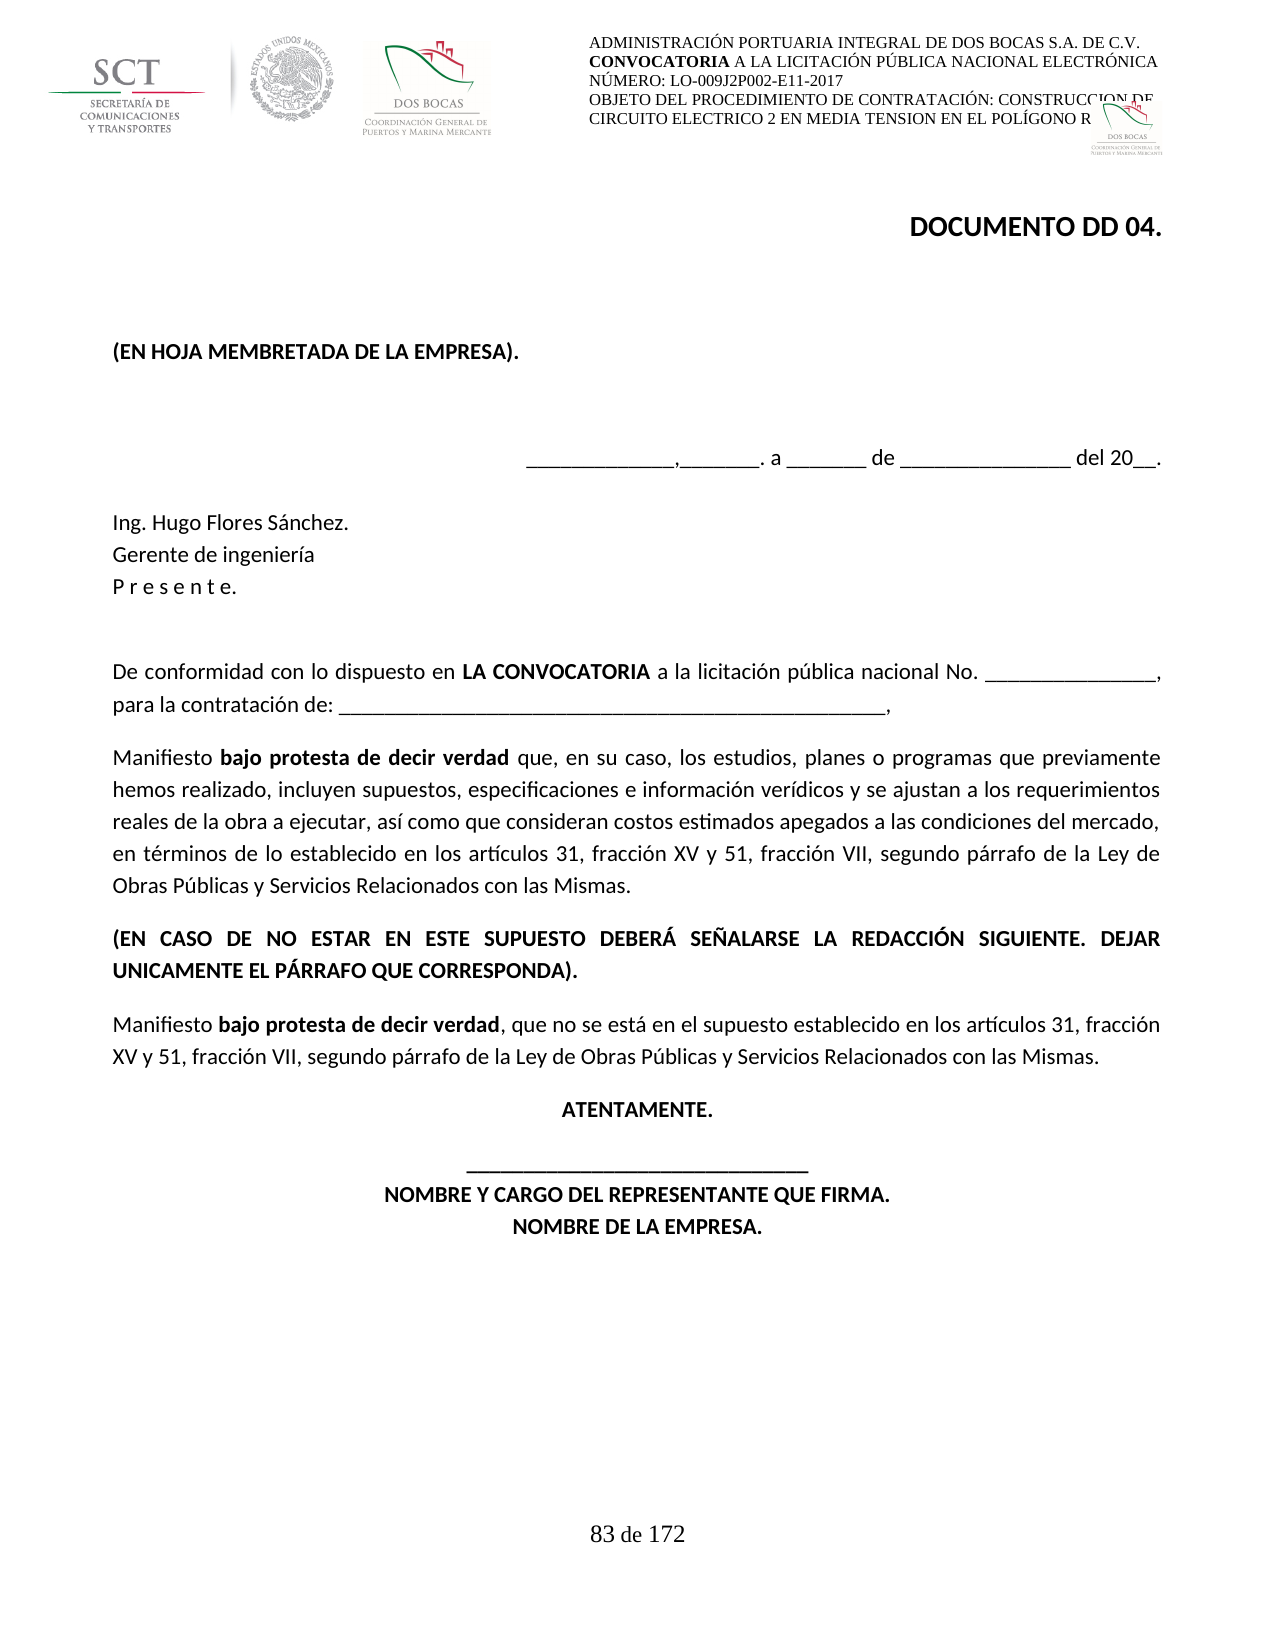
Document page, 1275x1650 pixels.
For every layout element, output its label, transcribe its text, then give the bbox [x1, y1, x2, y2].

text NOMBRE DE LA EMPRESA. [112, 1212, 1162, 1240]
text ______________________________ [112, 1148, 1162, 1176]
text Manifiesto bajo protesta de decir verdad que, en su caso, los estudios, planes o programas que previamente hemos realizado, incluyen supuestos, especificaciones e información verídicos y se ajustan a los requerimientos reales de la obra a ejecutar, así como que consideran costos estimados apegados a las condiciones del mercado, en términos de lo establecido en los artículos 31, fracción XV y 51, fracción VII, segundo párrafo de la Ley de Obras Públicas y Servicios Relacionados con las Mismas. [112, 743, 1162, 899]
text Ing. Hugo Flores Sánchez. [112, 508, 1162, 536]
text _____________,_______. a _______ de _______________ del 20__. [112, 443, 1162, 472]
picture [32, 21, 342, 137]
text (EN HOJA MEMBRETADA DE LA EMPRESA). [112, 337, 1162, 366]
text Gerente de ingeniería [112, 540, 1162, 568]
text (EN CASO DE NO ESTAR EN ESTE SUPUESTO DEBERÁ SEÑALARSE LA REDACCIÓN SIGUIENTE. DEJAR UNICAMENTE EL PÁRRAFO QUE CORRESPONDA). [112, 924, 1162, 985]
text P r e s e n t e. [112, 572, 1162, 600]
text ATENTAMENTE. [112, 1095, 1162, 1123]
text De conformidad con lo dispuesto en LA CONVOCATORIA a la licitación pública nacional No. _______________, para la contratación de: ________________________________________________, [112, 657, 1162, 718]
text Manifiesto bajo protesta de decir verdad, que no se está en el supuesto establecido en los artículos 31, fracción XV y 51, fracción VII, segundo párrafo de la Ley de Obras Públicas y Servicios Relacionados con las Mismas. [112, 1010, 1162, 1070]
text DOCUMENTO DD 04. [112, 208, 1162, 244]
text NOMBRE Y CARGO DEL REPRESENTANTE QUE FIRMA. [112, 1180, 1162, 1208]
picture [362, 41, 492, 137]
picture [1090, 101, 1163, 155]
